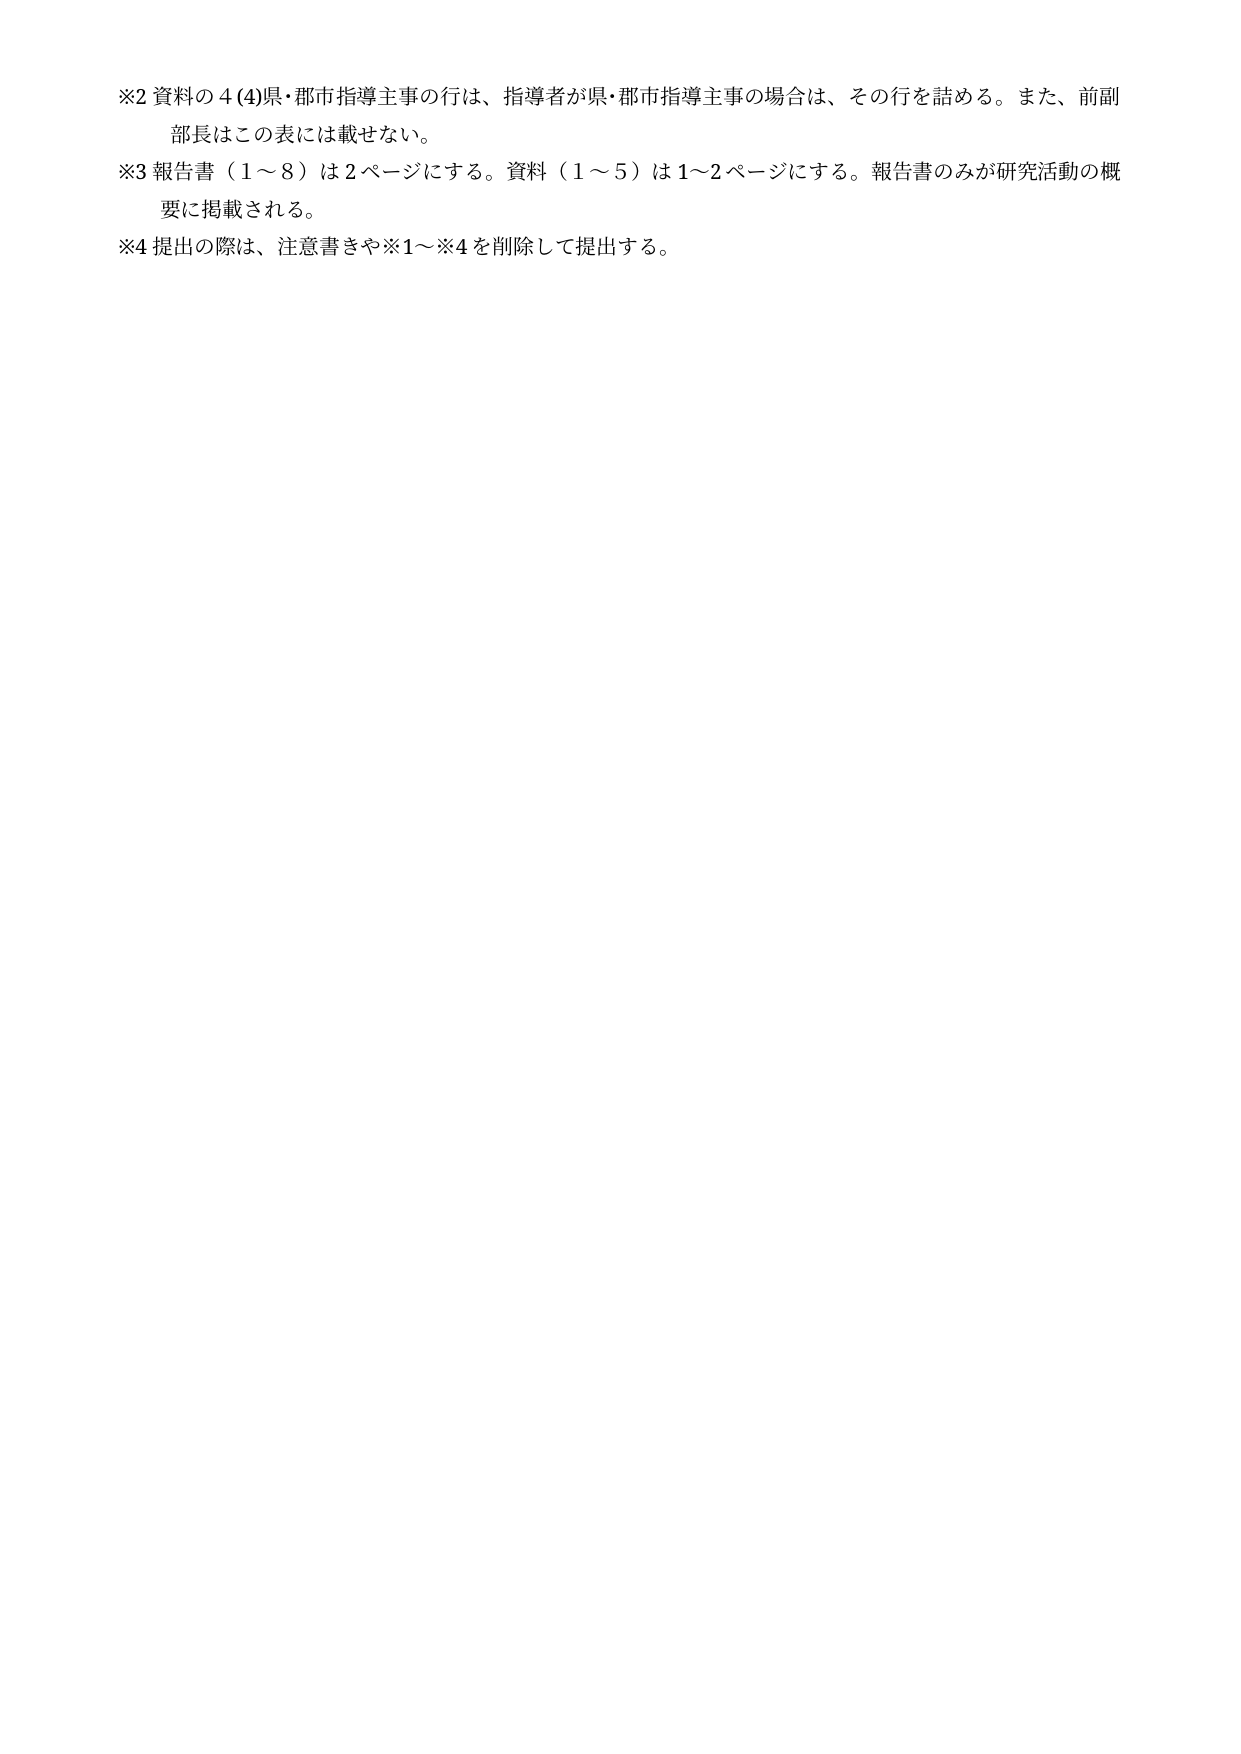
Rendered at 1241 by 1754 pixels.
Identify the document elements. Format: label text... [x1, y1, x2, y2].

text ※4 提出の際は、注意書きや※1～※4を削除して提出する。 資 料 [118, 227, 1122, 264]
text ※3 報告書（１～８）は2ページにする。資料（１～５）は1～2ページにする。報告書のみが研究活動の概要に掲載される。 [118, 152, 1122, 227]
text ※2 資料の４(4)県･郡市指導主事の行は、指導者が県･郡市指導主事の場合は、その行を詰める。また、前副部長はこの表には載せない。 [118, 77, 1122, 152]
